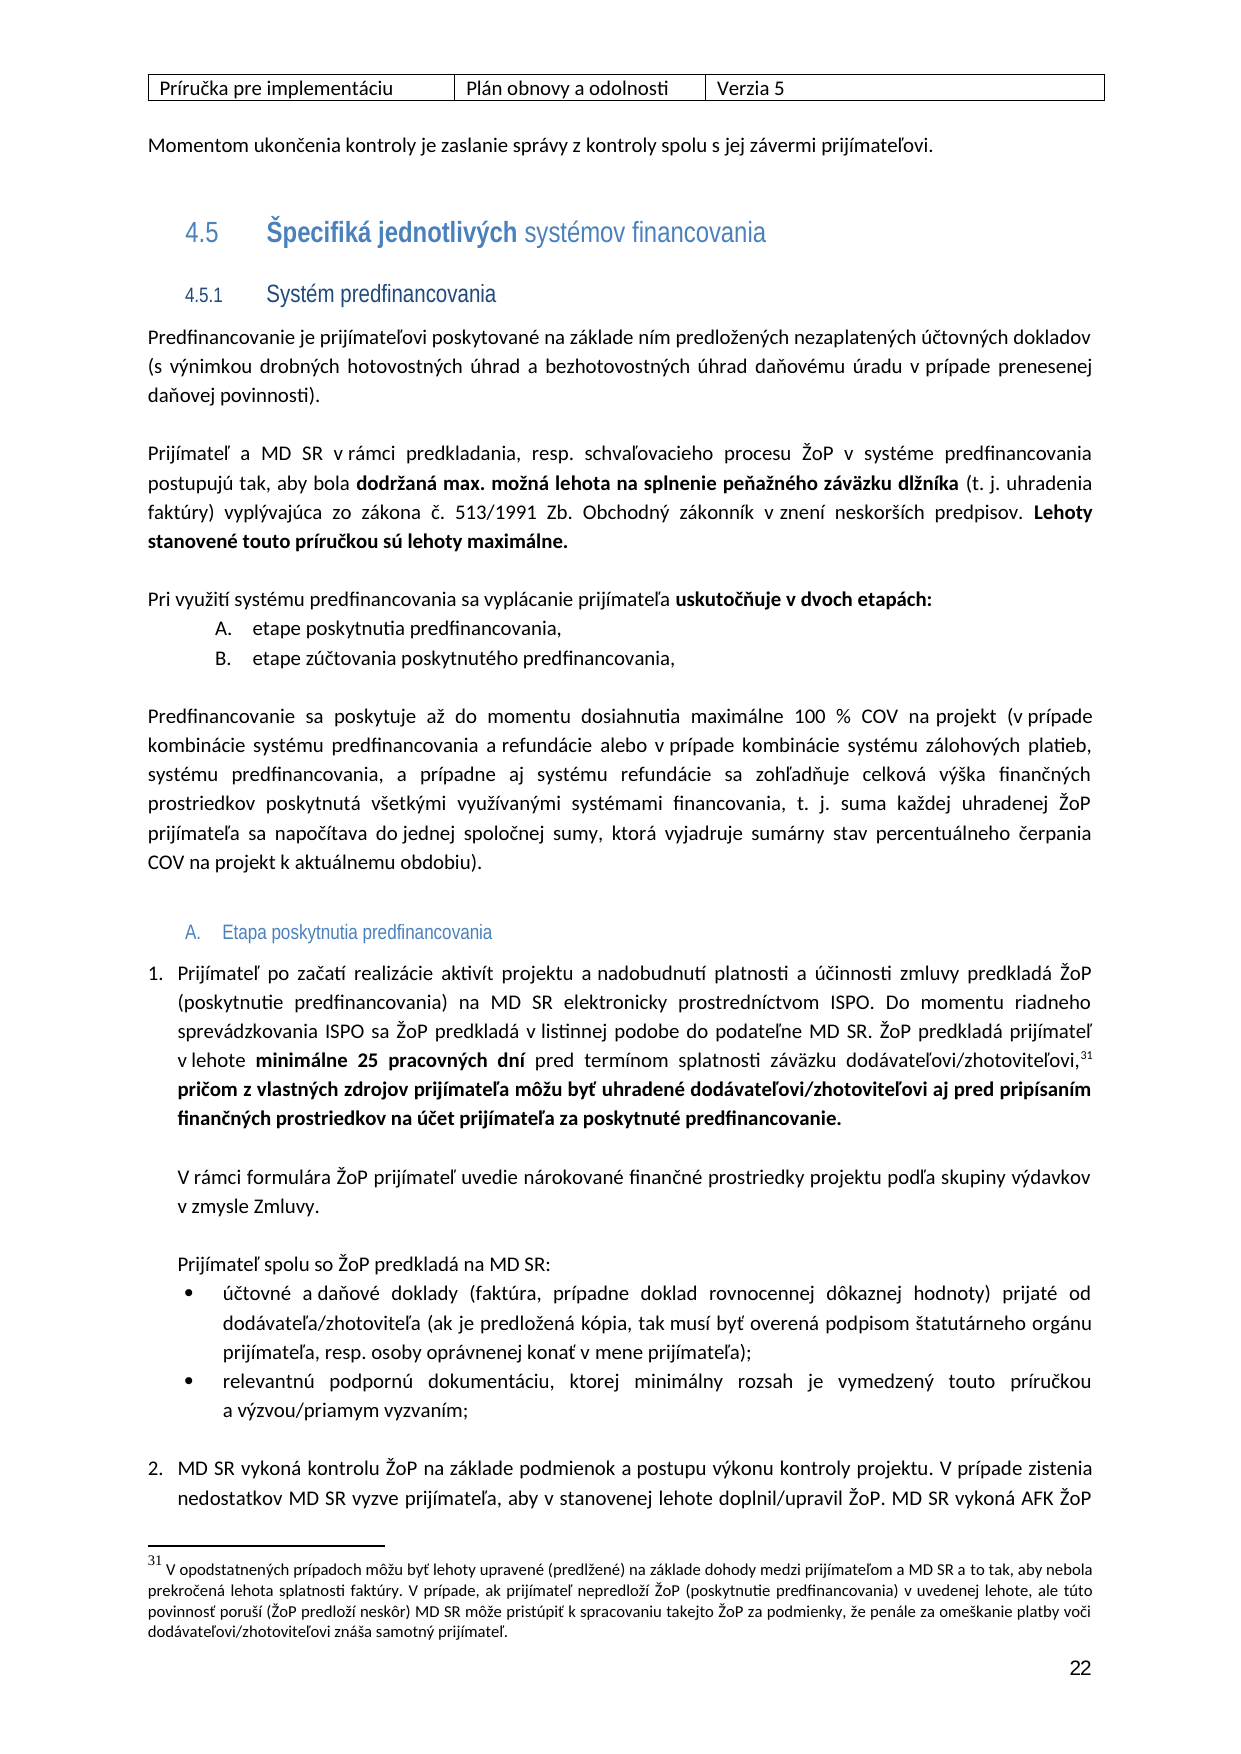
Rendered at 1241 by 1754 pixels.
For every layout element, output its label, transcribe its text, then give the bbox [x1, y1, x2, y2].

text Pri využití systému predfinancovania sa vyplácanie prijímateľa uskutočňuje v dvoch etapách: [148, 586, 1093, 612]
text Momentom ukončenia kontroly je zaslanie správy z kontroly spolu s jej závermi prijímateľovi. [148, 132, 1093, 157]
list Prijímateľ po začatí realizácie aktivít projektu a nadobudnutí platnosti a účinnosti zmluvy predkladá ŽoP (poskytnutie predfinancovania) na MD SR elektronicky prostredníctvom ISPO. Do momentu riadneho sprevádzkovania ISPO sa ŽoP predkladá v listinnej podobe do podateľne MD SR. ŽoP predkladá prijímateľ v lehote minimálne 25 pracovných dní pred termínom splatnosti záväzku dodávateľovi/zhotoviteľovi, pričom z vlastných zdrojov prijímateľa môžu byť uhradené dodávateľovi/zhotoviteľovi aj pred pripísaním finančných prostriedkov na účet prijímateľa za poskytnuté predfinancovanie. [148, 960, 1093, 1131]
subtitle Systém predfinancovania [185, 278, 1093, 307]
text Predfinancovanie sa poskytuje až do momentu dosiahnutia maximálne 100 % COV na projekt (v prípade kombinácie systému predfinancovania a refundácie alebo v prípade kombinácie systému zálohových platieb, systému predfinancovania, a prípadne aj systému refundácie sa zohľadňuje celková výška finančných prostriedkov poskytnutá všetkými využívanými systémami financovania, t. j. suma každej uhradenej ŽoP prijímateľa sa napočítava do jednej spoločnej sumy, ktorá vyjadruje sumárny stav percentuálneho čerpania COV na projekt k aktuálnemu obdobiu). [148, 703, 1093, 874]
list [148, 1456, 1093, 1510]
text Predfinancovanie je prijímateľovi poskytované na základe ním predložených nezaplatených účtovných dokladov (s výnimkou drobných hotovostných úhrad a bezhotovostných úhrad daňovému úradu v prípade prenesenej daňovej povinnosti). [148, 324, 1093, 408]
list relevantnú podpornú dokumentáciu, ktorej minimálny rozsah je vymedzený touto príručkou a výzvou/priamym vyzvaním; [185, 1368, 1093, 1423]
list účtovné a daňové doklady (faktúra, prípadne doklad rovnocennej dôkaznej hodnoty) prijaté od dodávateľa/zhotoviteľa (ak je predložená kópia, tak musí byť overená podpisom štatutárneho orgánu prijímateľa, resp. osoby oprávnenej konať v mene prijímateľa); [185, 1281, 1093, 1364]
list V rámci formulára ŽoP prijímateľ uvedie nárokované finančné prostriedky projektu podľa skupiny výdavkov v zmysle Zmluvy. [177, 1164, 1093, 1218]
text Prijímateľ spolu so ŽoP predkladá na MD SR: [177, 1251, 1093, 1277]
list etape poskytnutia predfinancovania, [215, 616, 1093, 641]
list Etapa poskytnutia predfinancovania [185, 920, 1093, 944]
list etape zúčtovania poskytnutého predfinancovania, [215, 645, 1093, 670]
text Prijímateľ a MD SR v rámci predkladania, resp. schvaľovacieho procesu ŽoP v systéme predfinancovania postupujú tak, aby bola dodržaná max. možná lehota na splnenie peňažného záväzku dlžníka (t. j. uhradenia faktúry) vyplývajúca zo zákona č. 513/1991 Zb. Obchodný zákonník v znení neskorších predpisov. Lehoty stanovené touto príručkou sú lehoty maximálne. [148, 441, 1093, 553]
subtitle Špecifiká jednotlivých systémov financovania [185, 215, 1093, 248]
